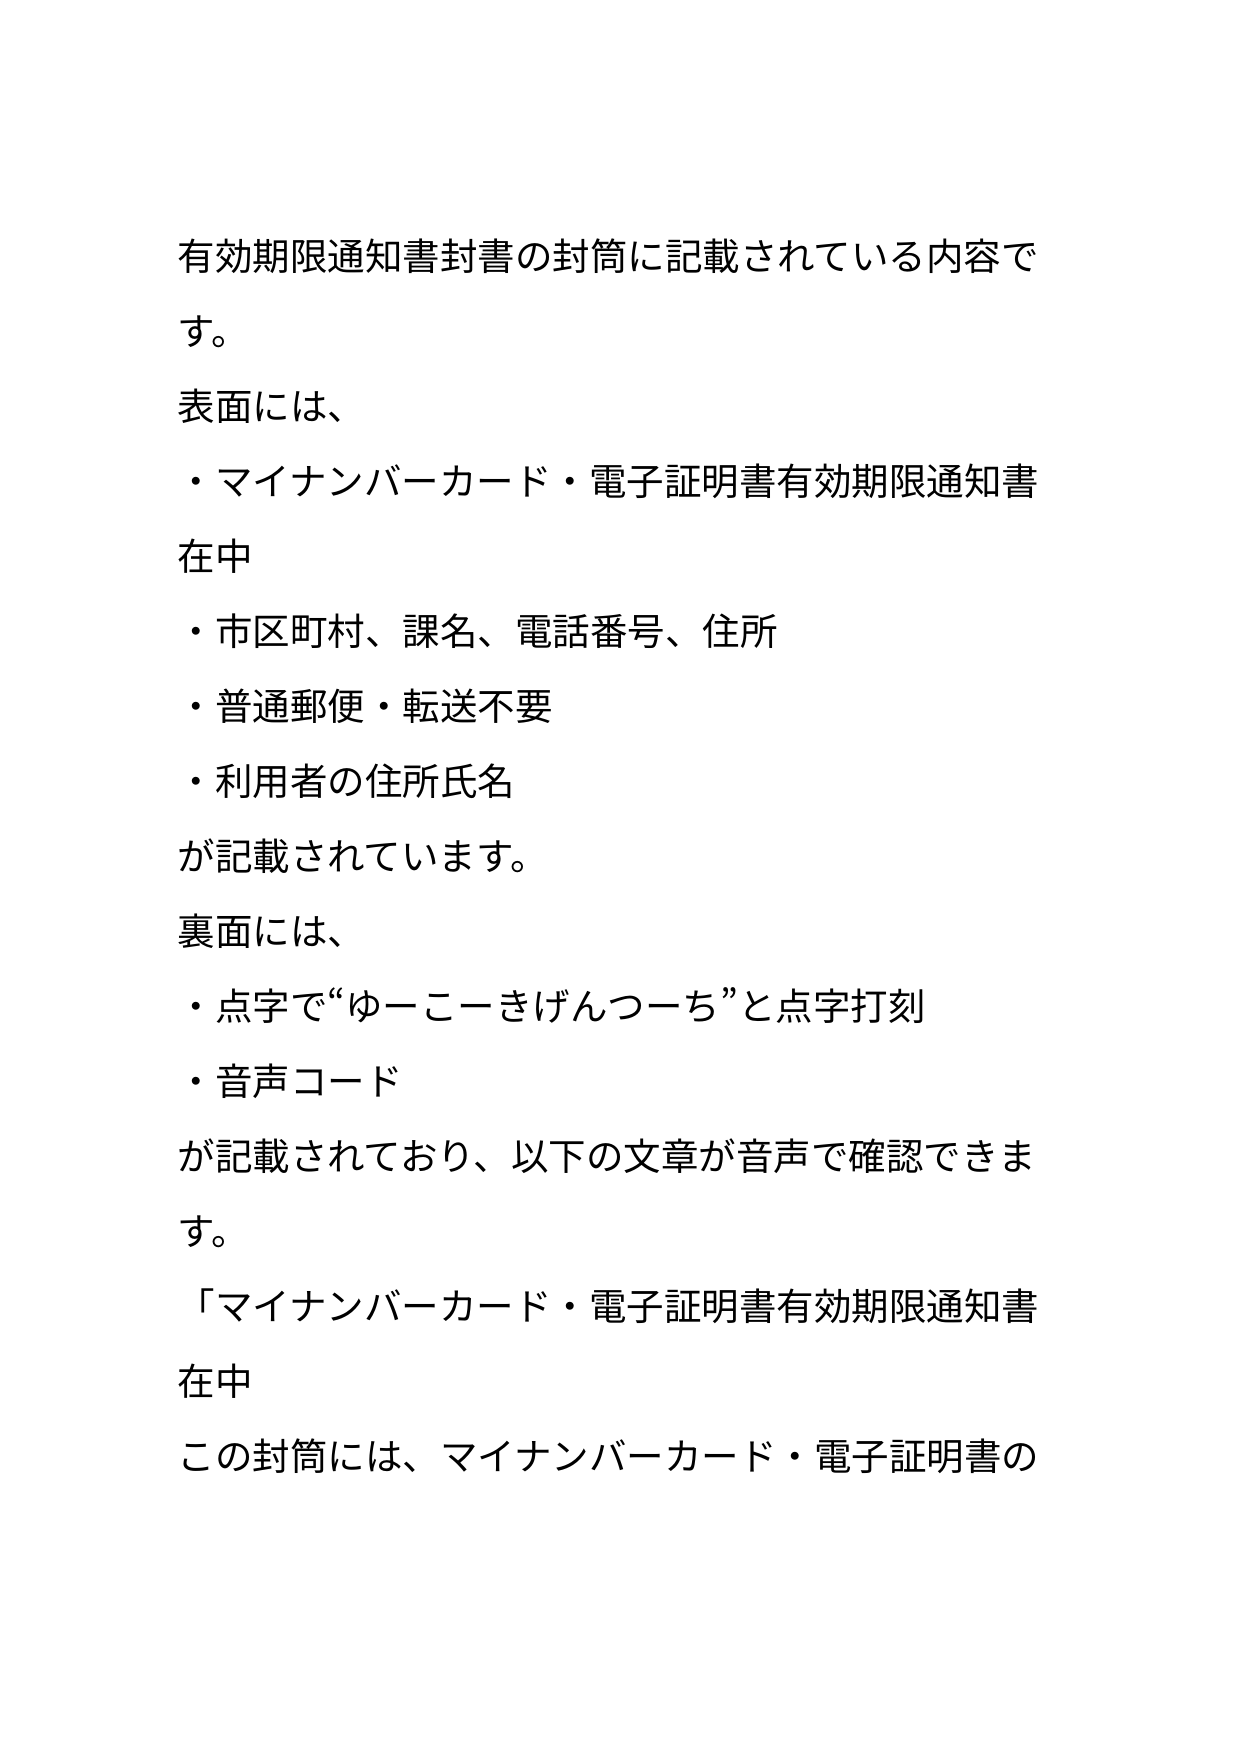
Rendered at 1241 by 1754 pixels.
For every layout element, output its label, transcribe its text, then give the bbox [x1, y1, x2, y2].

text ・マイナンバーカード・電子証明書有効期限通知書 在中 [177, 442, 1063, 592]
text が記載されています。 [177, 817, 1063, 892]
text ・点字で“ゆーこーきげんつーち”と点字打刻 [177, 967, 1063, 1042]
text ・市区町村、課名、電話番号、住所 [177, 592, 1063, 667]
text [177, 1042, 1063, 1492]
text ・普通郵便・転送不要 [177, 667, 1063, 742]
text 有効期限通知書封書の封筒に記載されている内容です。 [177, 217, 1063, 367]
text ・利用者の住所氏名 [177, 742, 1063, 817]
text 裏面には、 [177, 892, 1063, 967]
text 表面には、 [177, 367, 1063, 442]
